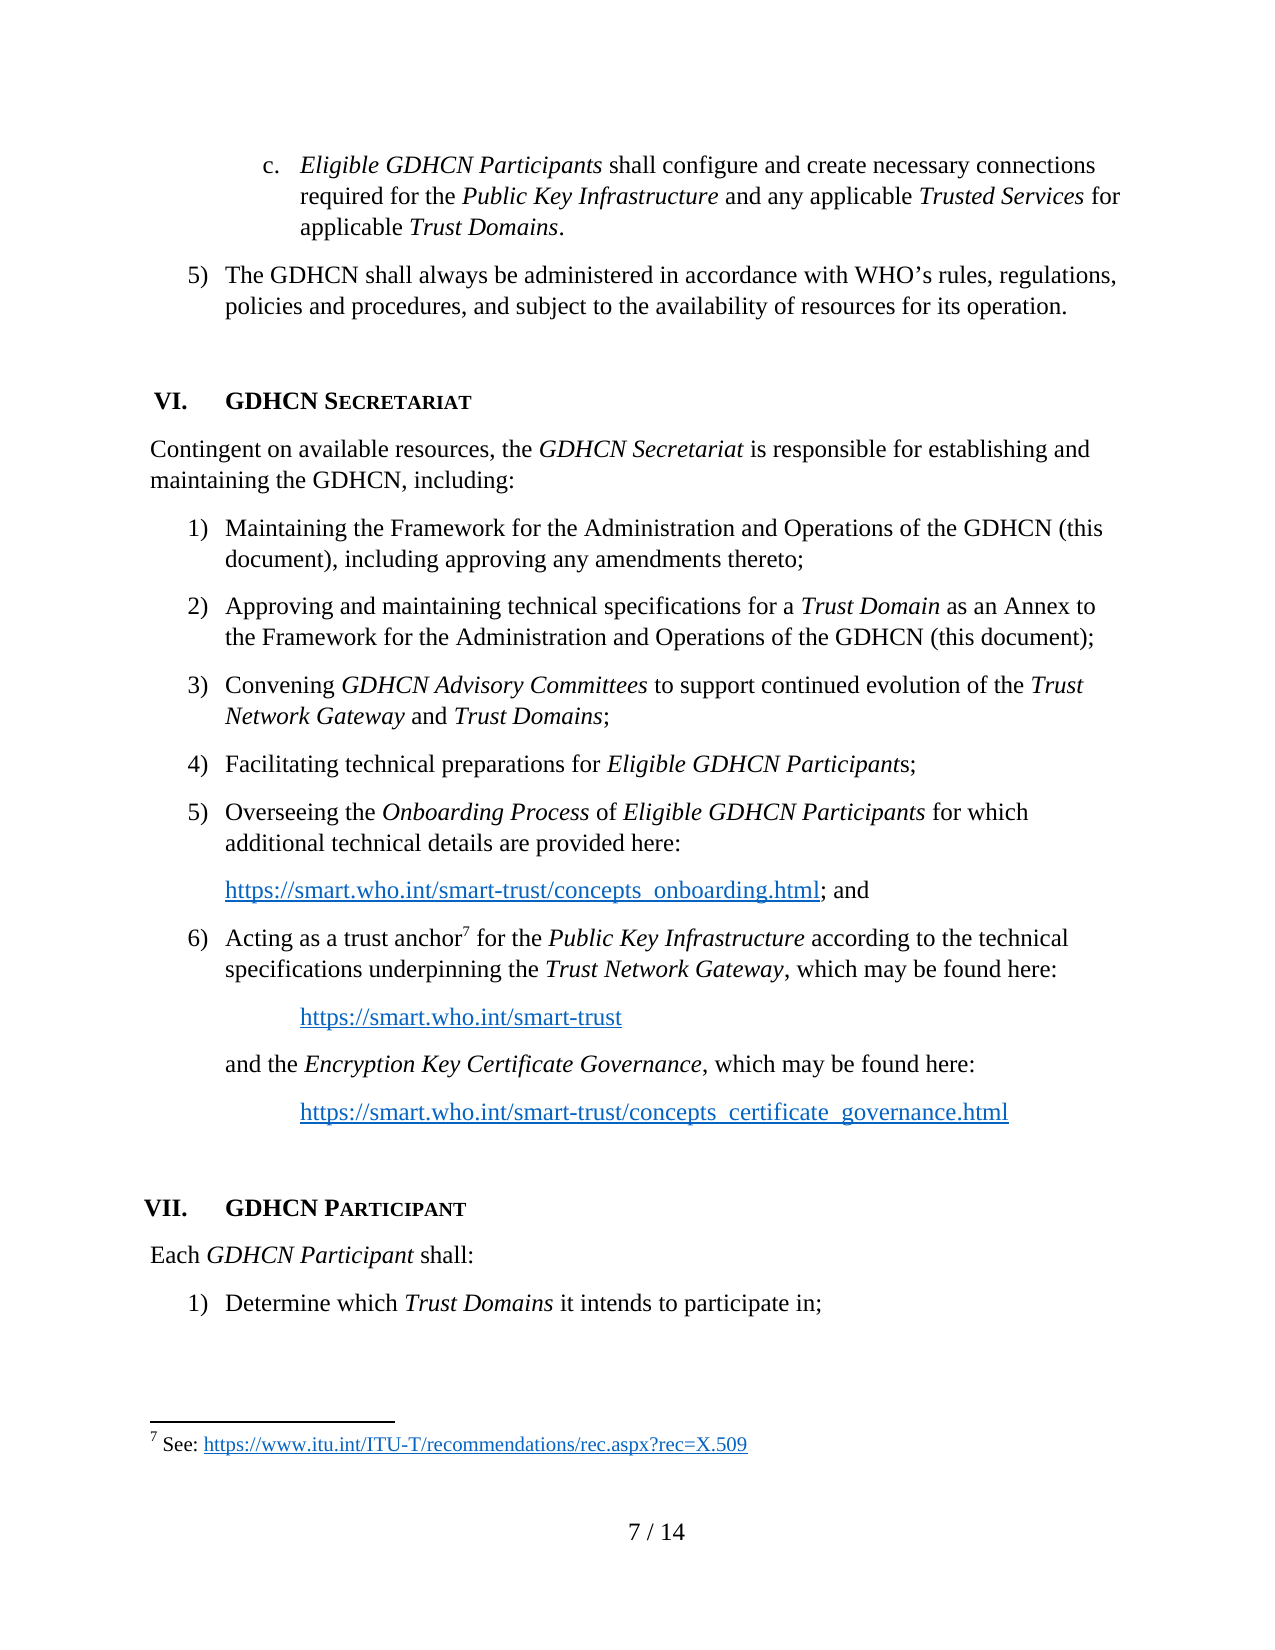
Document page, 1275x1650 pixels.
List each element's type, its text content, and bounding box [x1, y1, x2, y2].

list The GDHCN shall always be administered in accordance with WHO’s rules, regulations, policies and procedures, and subject to the availability of resources for its operation. [187, 260, 1125, 319]
list Maintaining the Framework for the Administration and Operations of the GDHCN (this document), including approving any amendments thereto; [187, 513, 1125, 572]
text https://smart.who.int/smart-trust [225, 1002, 1125, 1031]
list Overseeing the Onboarding Process of Eligible GDHCN Participants for which additional technical details are provided here: [187, 797, 1125, 856]
text Contingent on available resources, the GDHCN Secretariat is responsible for establishing and maintaining the GDHCN, including: [150, 434, 1125, 494]
text https://smart.who.int/smart-trust/concepts_certificate_governance.html [225, 1097, 1275, 1126]
list Approving and maintaining technical specifications for a Trust Domain as an Annex to the Framework for the Administration and Operations of the GDHCN (this document); [187, 591, 1125, 651]
list Acting as a trust anchor for the Public Key Infrastructure according to the technical specifications underpinning the Trust Network Gateway, which may be found here: [187, 923, 1125, 983]
list Determine which Trust Domains it intends to participate in; [187, 1288, 1125, 1317]
text and the Encryption Key Certificate Governance, which may be found here: [150, 1049, 1125, 1078]
list Facilitating technical preparations for Eligible GDHCN Participants; [187, 749, 1125, 778]
list https://smart.who.int/smart-trust/concepts_onboarding.html; and [225, 875, 1125, 904]
text Each GDHCN Participant shall: [150, 1240, 1125, 1269]
list Convening GDHCN Advisory Committees to support continued evolution of the Trust Network Gateway and Trust Domains; [187, 670, 1125, 730]
list Eligible GDHCN Participants shall configure and create necessary connections required for the Public Key Infrastructure and any applicable Trusted Services for applicable Trust Domains. [262, 150, 1125, 241]
subtitle GDHCN Secretariat [187, 386, 1125, 415]
subtitle GDHCN Participant [187, 1193, 1125, 1221]
